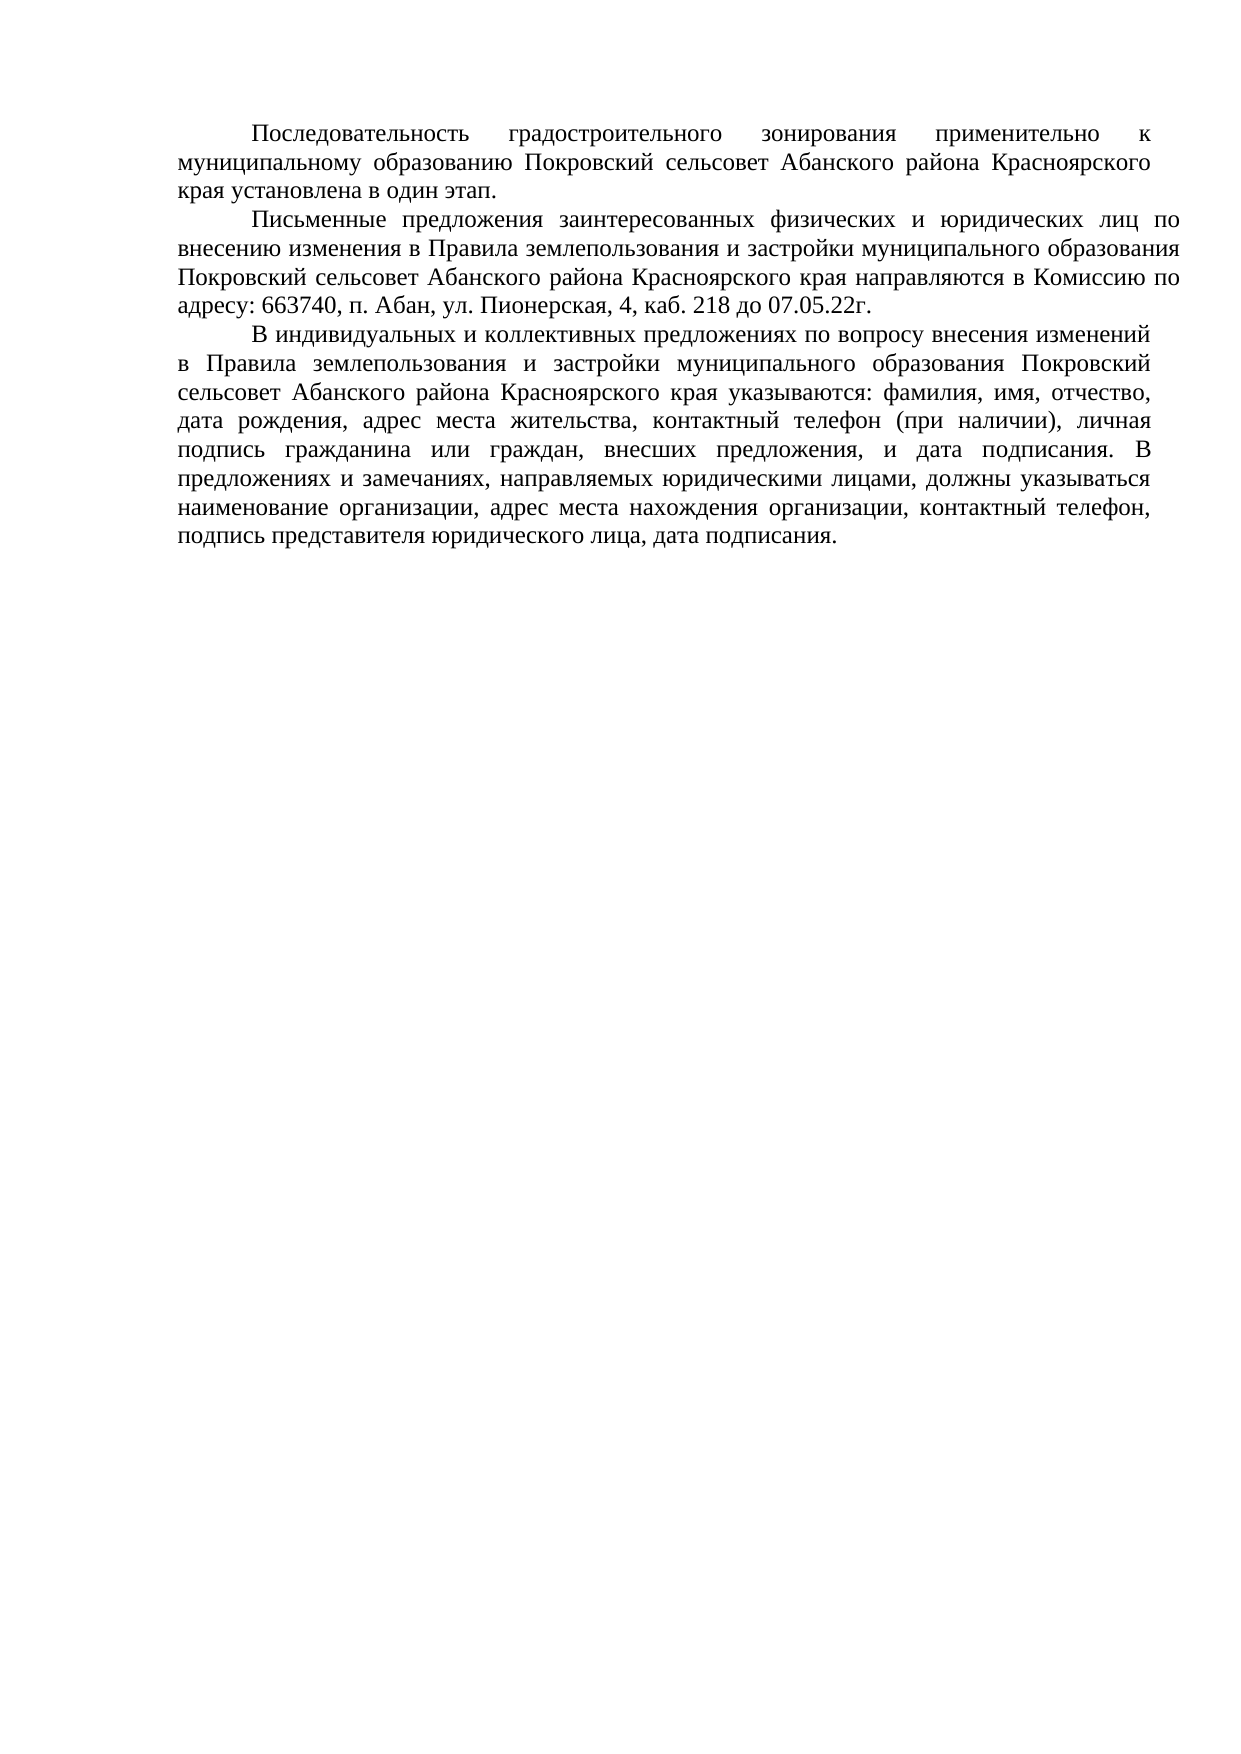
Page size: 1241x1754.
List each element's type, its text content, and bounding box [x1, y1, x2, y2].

title Последовательность градостроительного зонирования применительно к муниципальному образованию Покровский сельсовет Абанского района Красноярского края установлена в один этап. [177, 118, 1152, 204]
text В индивидуальных и коллективных предложениях по вопросу внесения изменений в Правила землепользования и застройки муниципального образования Покровский сельсовет Абанского района Красноярского края указываются: фамилия, имя, отчество, дата рождения, адрес места жительства, контактный телефон (при наличии), личная подпись гражданина или граждан, внесших предложения, и дата подписания. В предложениях и замечаниях, направляемых юридическими лицами, должны указываться наименование организации, адрес места нахождения организации, контактный телефон, подпись представителя юридического лица, дата подписания. [177, 319, 1152, 549]
text Письменные предложения заинтересованных физических и юридических лиц по внесению изменения в Правила землепользования и застройки муниципального образования Покровский сельсовет Абанского района Красноярского края направляются в Комиссию по адресу: 663740, п. Абан, ул. Пионерская, 4, каб. 218 до 07.05.22г. [177, 204, 1181, 319]
